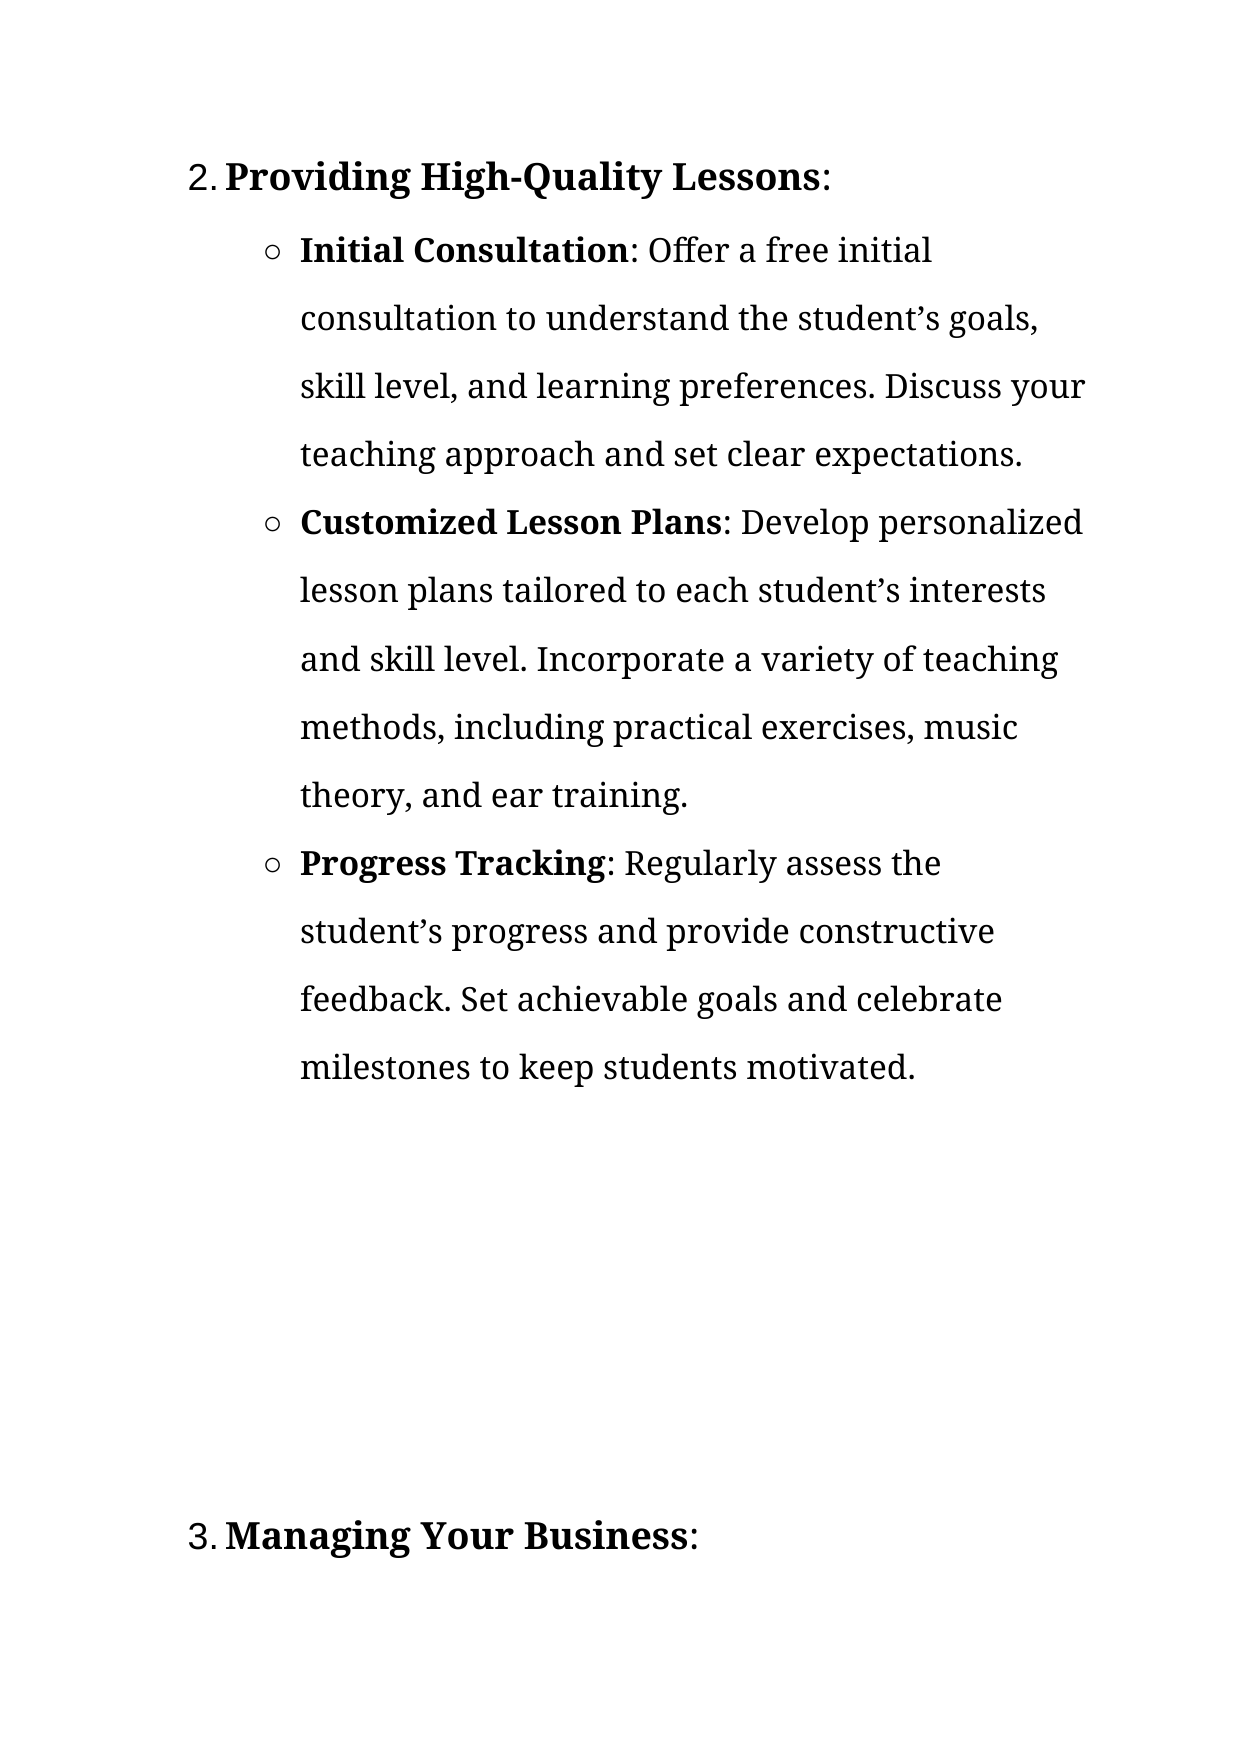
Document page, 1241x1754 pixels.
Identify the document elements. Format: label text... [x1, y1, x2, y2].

list Providing High-Quality Lessons: [187, 150, 1090, 201]
list Initial Consultation: Offer a free initial consultation to understand the student’s goals, skill level, and learning preferences. Discuss your teaching approach and set clear expectations. [262, 227, 1090, 476]
list Customized Lesson Plans: Develop personalized lesson plans tailored to each student’s interests and skill level. Incorporate a variety of teaching methods, including practical exercises, music theory, and ear training. [262, 499, 1090, 817]
list Managing Your Business: [187, 1510, 1090, 1561]
list Progress Tracking: Regularly assess the student’s progress and provide constructive feedback. Set achievable goals and celebrate milestones to keep students motivated. [262, 840, 1090, 1089]
